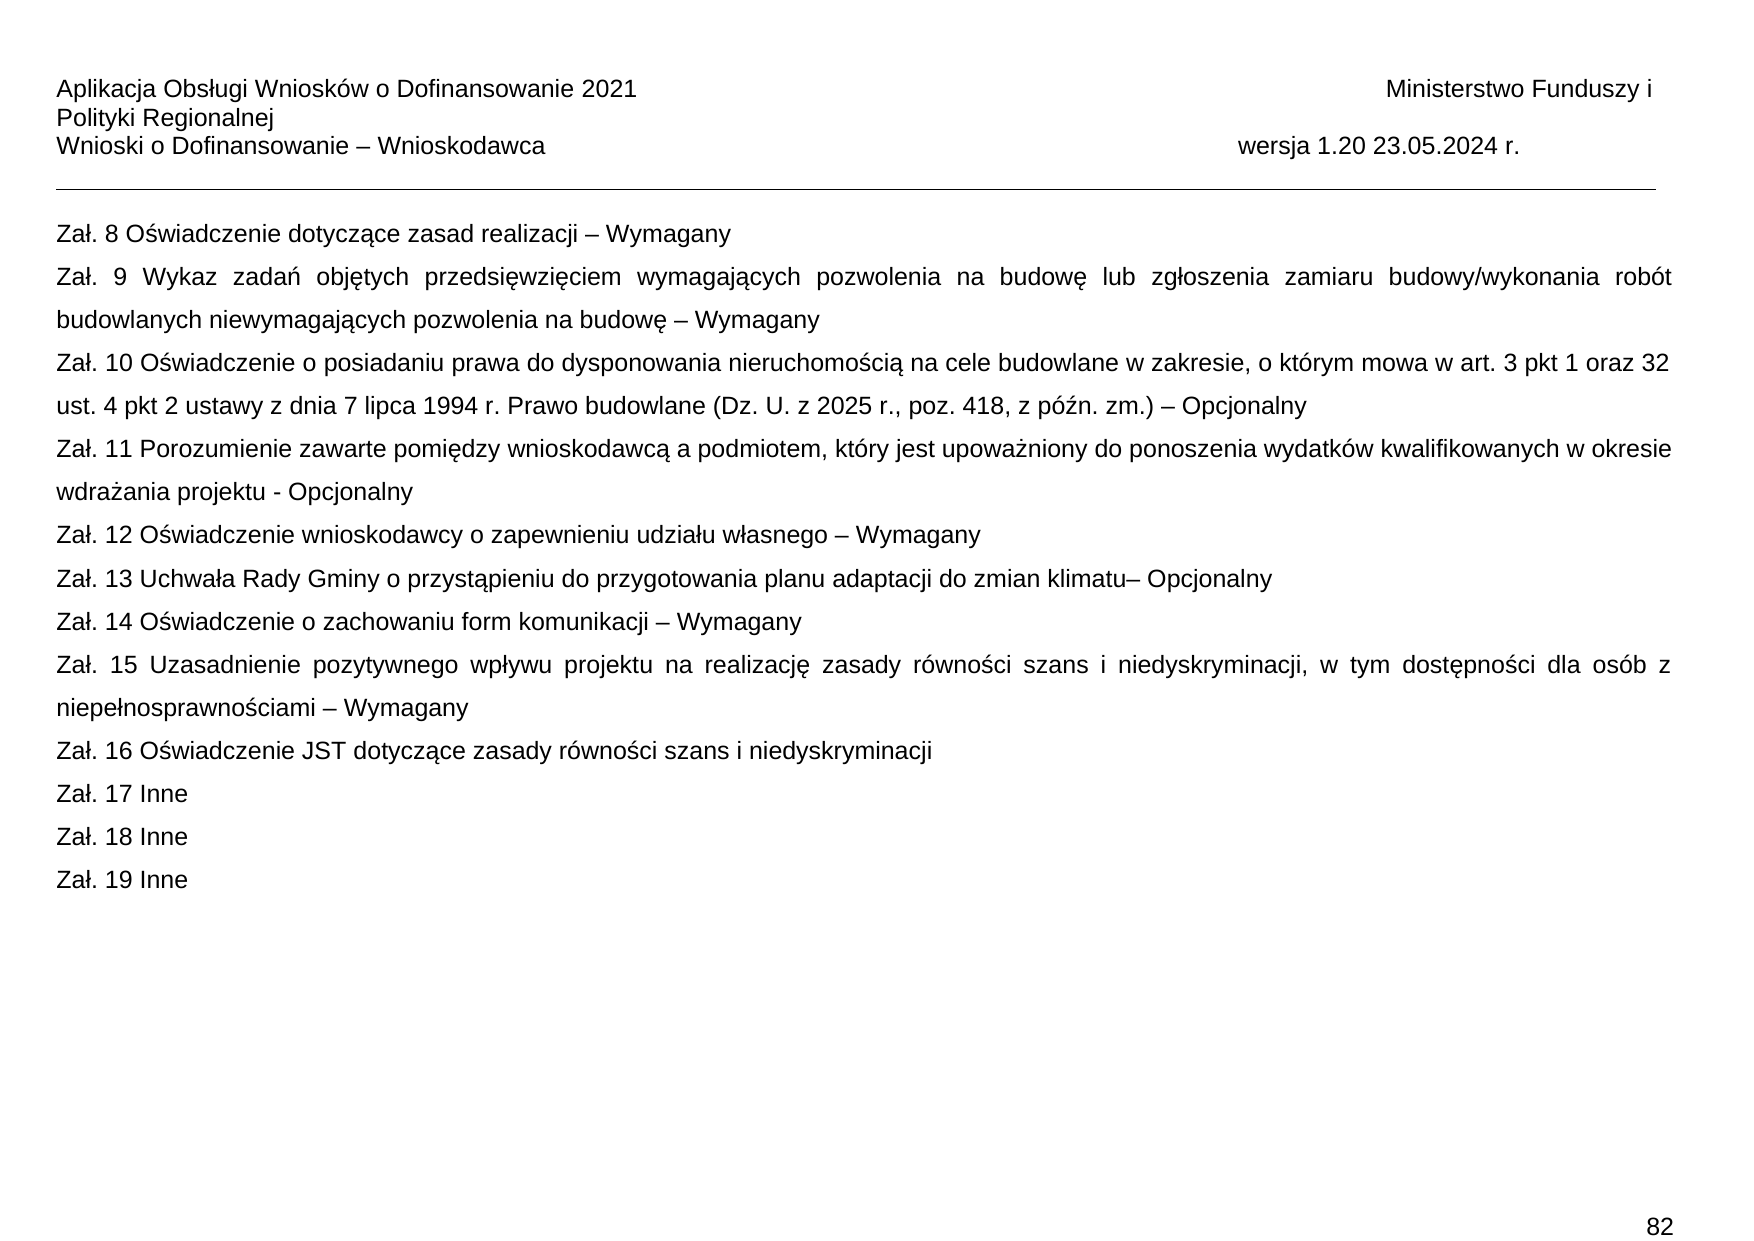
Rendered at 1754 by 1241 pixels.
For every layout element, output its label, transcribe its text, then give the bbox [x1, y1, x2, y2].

text Zał. 17 Inne [56, 779, 1674, 808]
text Zał. 13 Uchwała Rady Gminy o przystąpieniu do przygotowania planu adaptacji do zmian klimatu– Opcjonalny [56, 564, 1674, 592]
text Zał. 19 Inne [56, 866, 1674, 894]
text Zał. 15 Uzasadnienie pozytywnego wpływu projektu na realizację zasady równości szans i niedyskryminacji, w tym dostępności dla osób z niepełnosprawnościami – Wymagany [56, 650, 1674, 722]
text Zał. 11 Porozumienie zawarte pomiędzy wnioskodawcą a podmiotem, który jest upoważniony do ponoszenia wydatków kwalifikowanych w okresie wdrażania projektu - Opcjonalny [56, 434, 1674, 506]
text Zał. 18 Inne [56, 822, 1674, 851]
text Zał. 8 Oświadczenie dotyczące zasad realizacji – Wymagany [56, 219, 1674, 247]
text Zał. 9 Wykaz zadań objętych przedsięwzięciem wymagających pozwolenia na budowę lub zgłoszenia zamiaru budowy/wykonania robót budowlanych niewymagających pozwolenia na budowę – Wymagany [56, 262, 1674, 334]
text Zał. 16 Oświadczenie JST dotyczące zasady równości szans i niedyskryminacji [56, 736, 1674, 765]
text Zał. 10 Oświadczenie o posiadaniu prawa do dysponowania nieruchomością na cele budowlane w zakresie, o którym mowa w art. 3 pkt 1 oraz 32 ust. 4 pkt 2 ustawy z dnia 7 lipca 1994 r. Prawo budowlane (Dz. U. z 2025 r., poz. 418, z późn. zm.) – Opcjonalny [56, 348, 1674, 420]
text Zał. 14 Oświadczenie o zachowaniu form komunikacji – Wymagany [56, 607, 1674, 636]
text Zał. 12 Oświadczenie wnioskodawcy o zapewnieniu udziału własnego – Wymagany [56, 521, 1674, 549]
